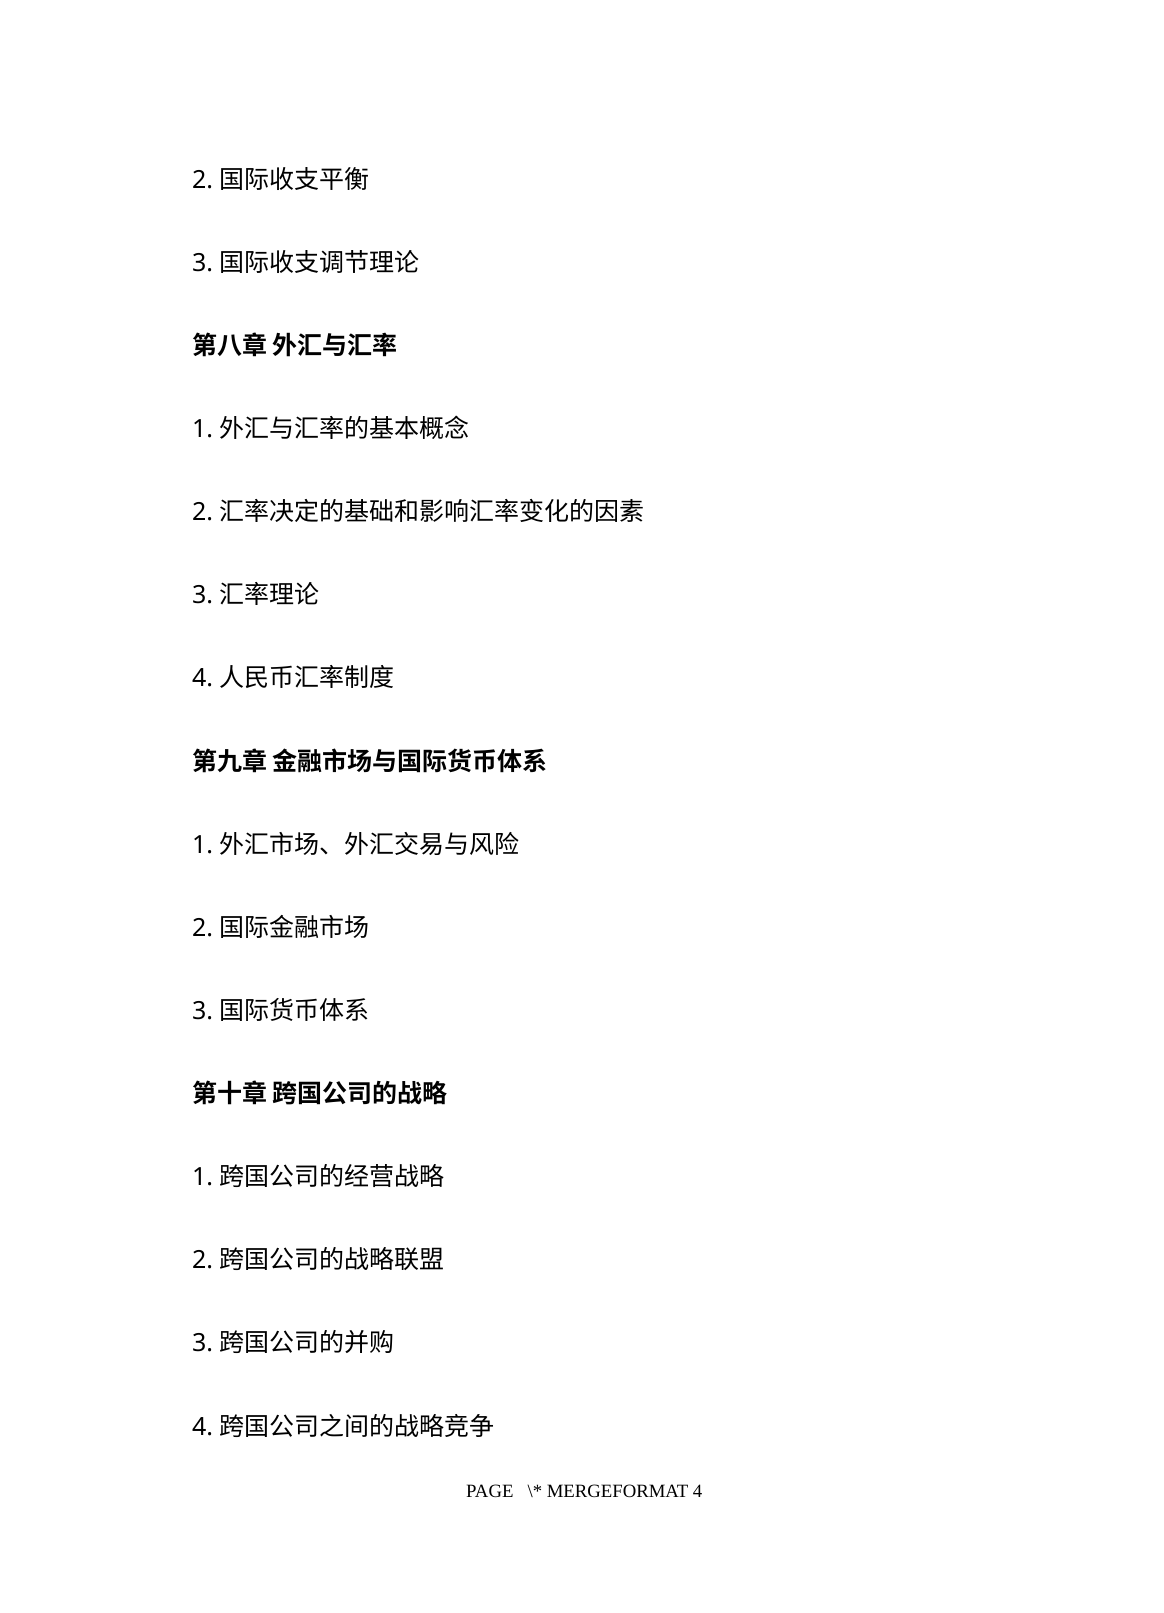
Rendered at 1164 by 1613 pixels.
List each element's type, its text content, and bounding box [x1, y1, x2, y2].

text 1. 外汇市场、外汇交易与风险 [142, 810, 1022, 875]
text 3. 国际货币体系 [142, 976, 1022, 1041]
text 2. 国际金融市场 [142, 893, 1022, 958]
text 第十章 跨国公司的战略 [142, 1059, 1022, 1124]
text 3. 汇率理论 [142, 560, 1022, 625]
text 1. 跨国公司的经营战略 [142, 1142, 1022, 1207]
text 第九章 金融市场与国际货币体系 [142, 727, 1022, 792]
text 2. 国际收支平衡 [142, 145, 1022, 210]
text 4. 人民币汇率制度 [142, 643, 1022, 708]
text 2. 跨国公司的战略联盟 [142, 1225, 1022, 1290]
text 4. 跨国公司之间的战略竞争 [142, 1392, 1022, 1457]
text 3. 国际收支调节理论 [142, 228, 1022, 293]
text 3. 跨国公司的并购 [142, 1308, 1022, 1373]
text 第八章 外汇与汇率 [142, 311, 1022, 376]
text 1. 外汇与汇率的基本概念 [142, 394, 1022, 459]
text 2. 汇率决定的基础和影响汇率变化的因素 [142, 477, 1022, 542]
